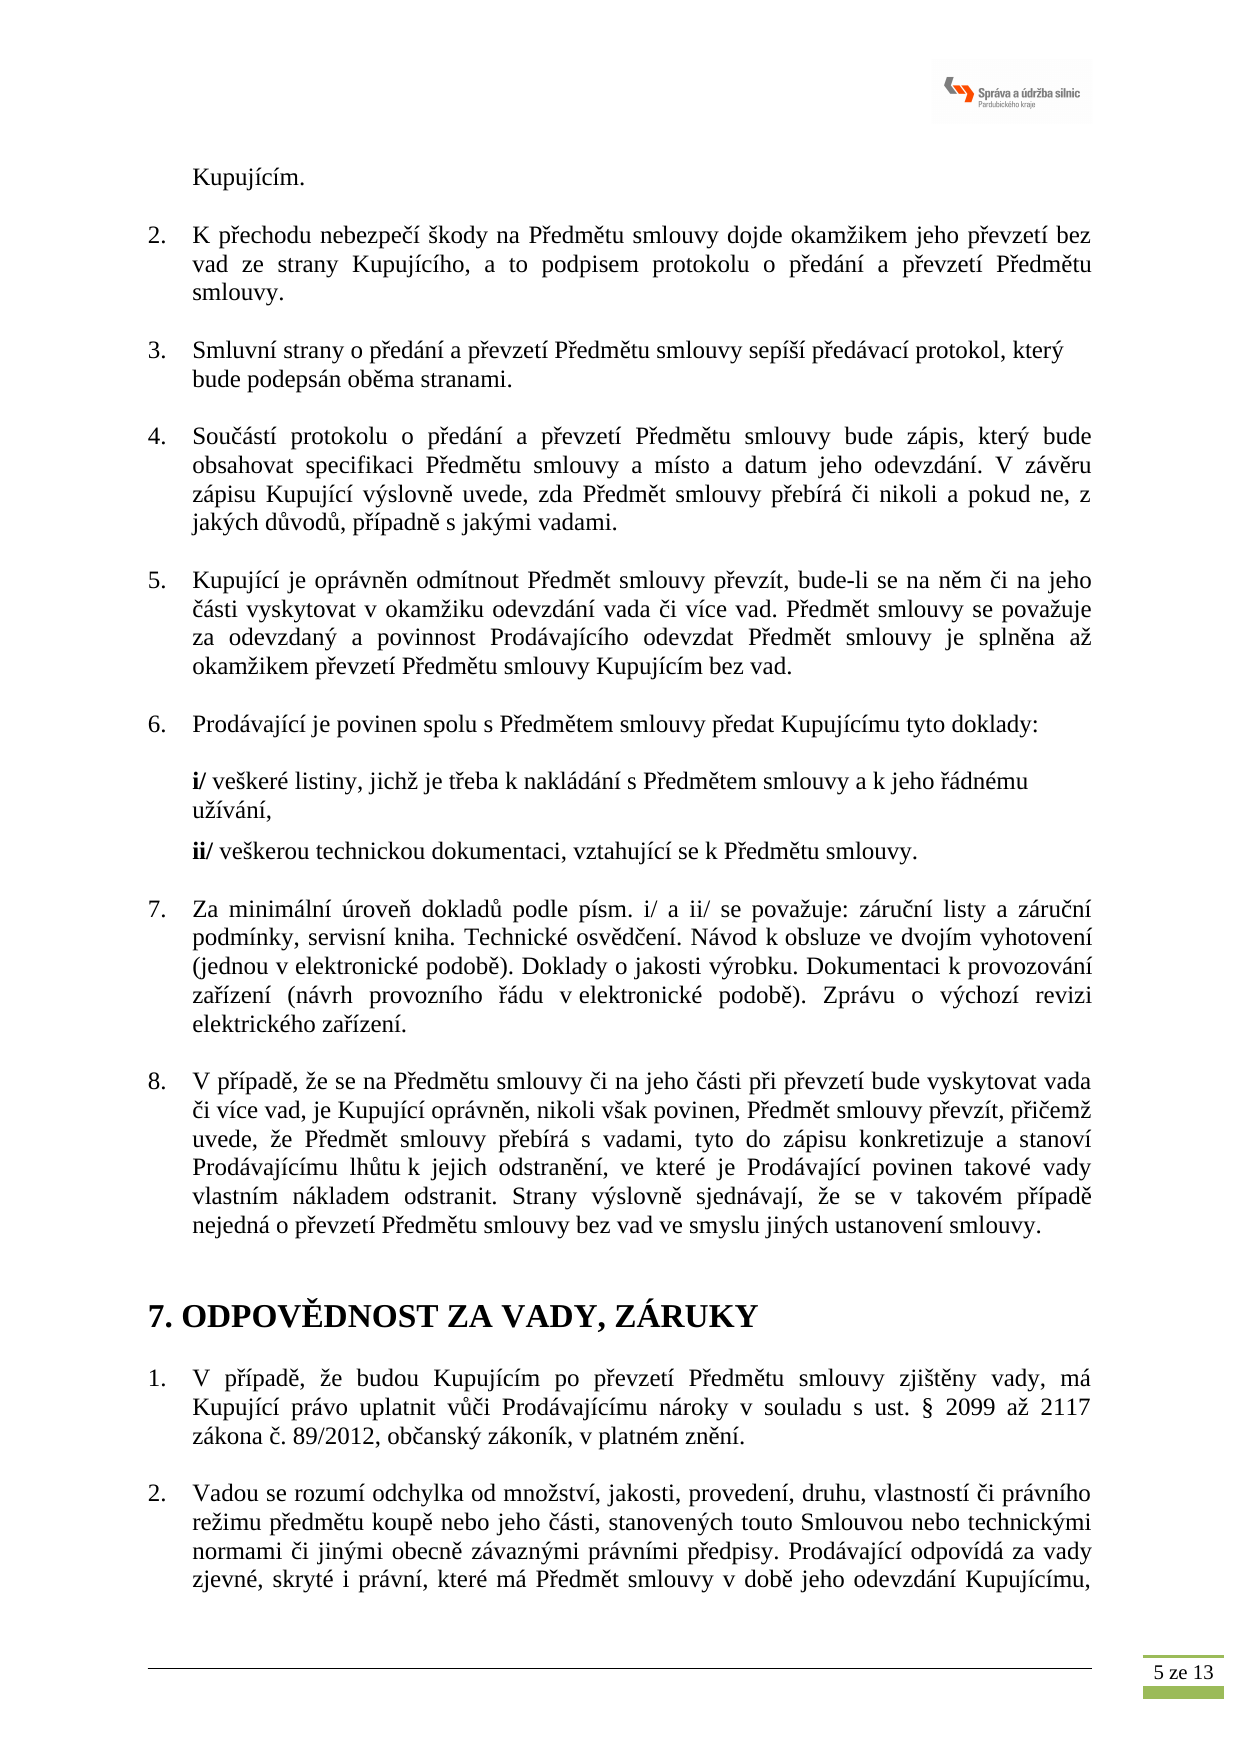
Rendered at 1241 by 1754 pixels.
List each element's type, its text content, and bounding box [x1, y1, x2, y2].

list V případě, že se na Předmětu smlouvy či na jeho části při převzetí bude vyskytovat vada či více vad, je Kupující oprávněn, nikoli však povinen, Předmět smlouvy převzít, přičemž uvede, že Předmět smlouvy přebírá s vadami, tyto do zápisu konkretizuje a stanoví Prodávajícímu lhůtu k jejich odstranění, ve které je Prodávající povinen takové vady vlastním nákladem odstranit. Strany výslovně sjednávají, že se v takovém případě nejedná o převzetí Předmětu smlouvy bez vad ve smyslu jiných ustanovení smlouvy. [148, 1066, 1092, 1239]
list Prodávající je povinen spolu s Předmětem smlouvy předat Kupujícímu tyto doklady: [148, 709, 1092, 737]
text i/ veškeré listiny, jichž je třeba k nakládání s Předmětem smlouvy a k jeho řádnému užívání, [192, 766, 1092, 824]
list Kupující je oprávněn odmítnout Předmět smlouvy převzít, bude-li se na něm či na jeho části vyskytovat v okamžiku odevzdání vada či více vad. Předmět smlouvy se považuje za odevzdaný a povinnost Prodávajícího odevzdat Předmět smlouvy je splněna až okamžikem převzetí Předmětu smlouvy Kupujícím bez vad. [148, 565, 1092, 680]
picture [931, 59, 1093, 124]
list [148, 1478, 1092, 1593]
list K přechodu nebezpečí škody na Předmětu smlouvy dojde okamžikem jeho převzetí bez vad ze strany Kupujícího, a to podpisem protokolu o předání a převzetí Předmětu smlouvy. [148, 220, 1092, 306]
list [148, 162, 1092, 191]
text 7. Odpovědnost za vady, záruky [148, 1296, 1092, 1334]
list Součástí protokolu o předání a převzetí Předmětu smlouvy bude zápis, který bude obsahovat specifikaci Předmětu smlouvy a místo a datum jeho odevzdání. V závěru zápisu Kupující výslovně uvede, zda Předmět smlouvy přebírá či nikoli a pokud ne, z jakých důvodů, případně s jakými vadami. [148, 421, 1092, 536]
list Za minimální úroveň dokladů podle písm. i/ a ii/ se považuje: záruční listy a záruční podmínky, servisní kniha. Technické osvědčení. Návod k obsluze ve dvojím vyhotovení (jednou v elektronické podobě). Doklady o jakosti výrobku. Dokumentaci k provozování zařízení (návrh provozního řádu v elektronické podobě). Zprávu o výchozí revizi elektrického zařízení. [148, 894, 1092, 1037]
list Smluvní strany o předání a převzetí Předmětu smlouvy sepíší předávací protokol, který bude podepsán oběma stranami. [148, 335, 1092, 392]
text ii/ veškerou technickou dokumentaci, vztahující se k Předmětu smlouvy. [192, 836, 1092, 865]
list V případě, že budou Kupujícím po převzetí Předmětu smlouvy zjištěny vady, má Kupující právo uplatnit vůči Prodávajícímu nároky v souladu s ust. § 2099 až 2117 zákona č. 89/2012, občanský zákoník, v platném znění. [148, 1363, 1092, 1449]
